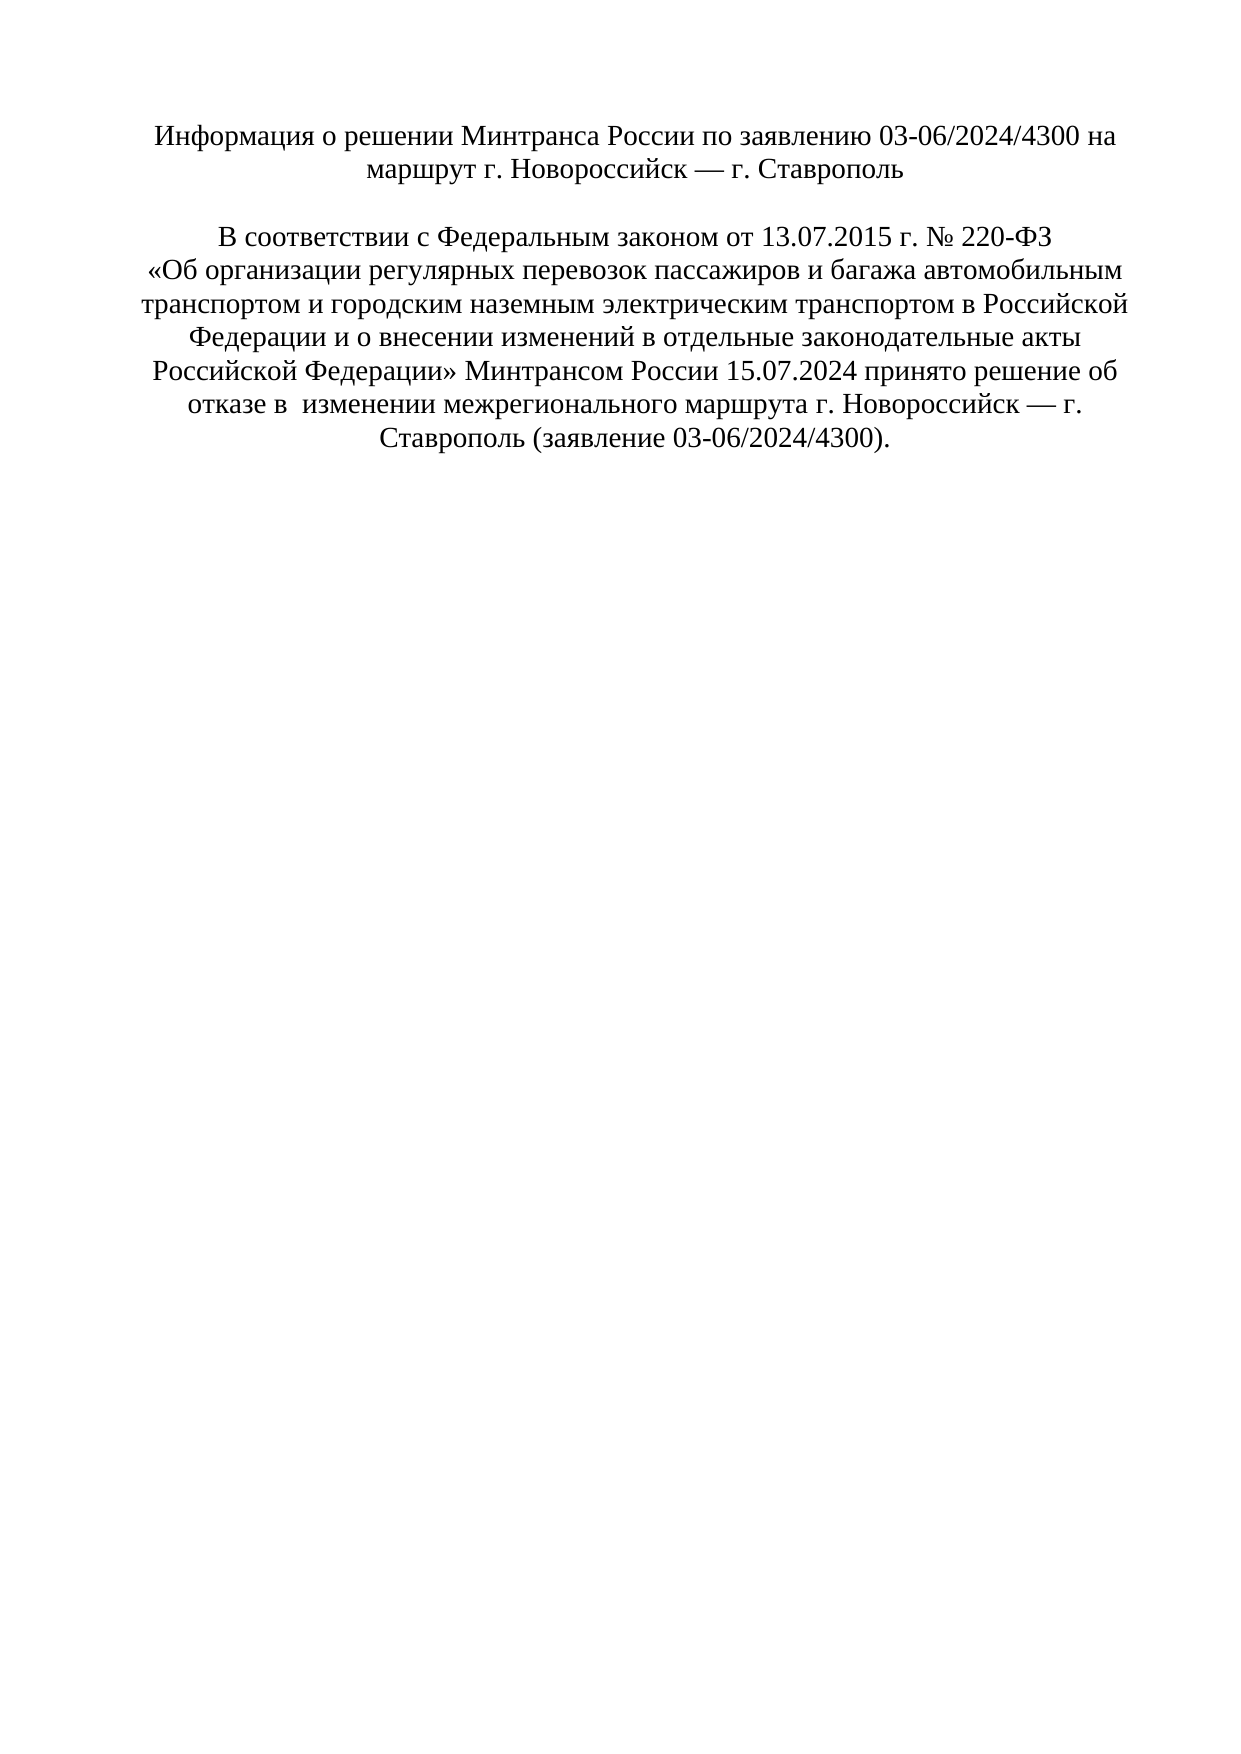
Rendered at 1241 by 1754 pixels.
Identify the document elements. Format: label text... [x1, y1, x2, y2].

text В соответствии с Федеральным законом от 13.07.2015 г. № 220-ФЗ «Об организации регулярных перевозок пассажиров и багажа автомобильным транспортом и городским наземным электрическим транспортом в Российской Федерации и о внесении изменений в отдельные законодательные акты Российской Федерации» Минтрансом России 15.07.2024 принято решение об отказе в изменении межрегионального маршрута г. Новороссийск — г. Ставрополь (заявление 03-06/2024/4300). [118, 219, 1152, 453]
text Информация о решении Минтранса России по заявлению 03-06/2024/4300 на маршрут г. Новороссийск — г. Ставрополь [118, 118, 1152, 185]
